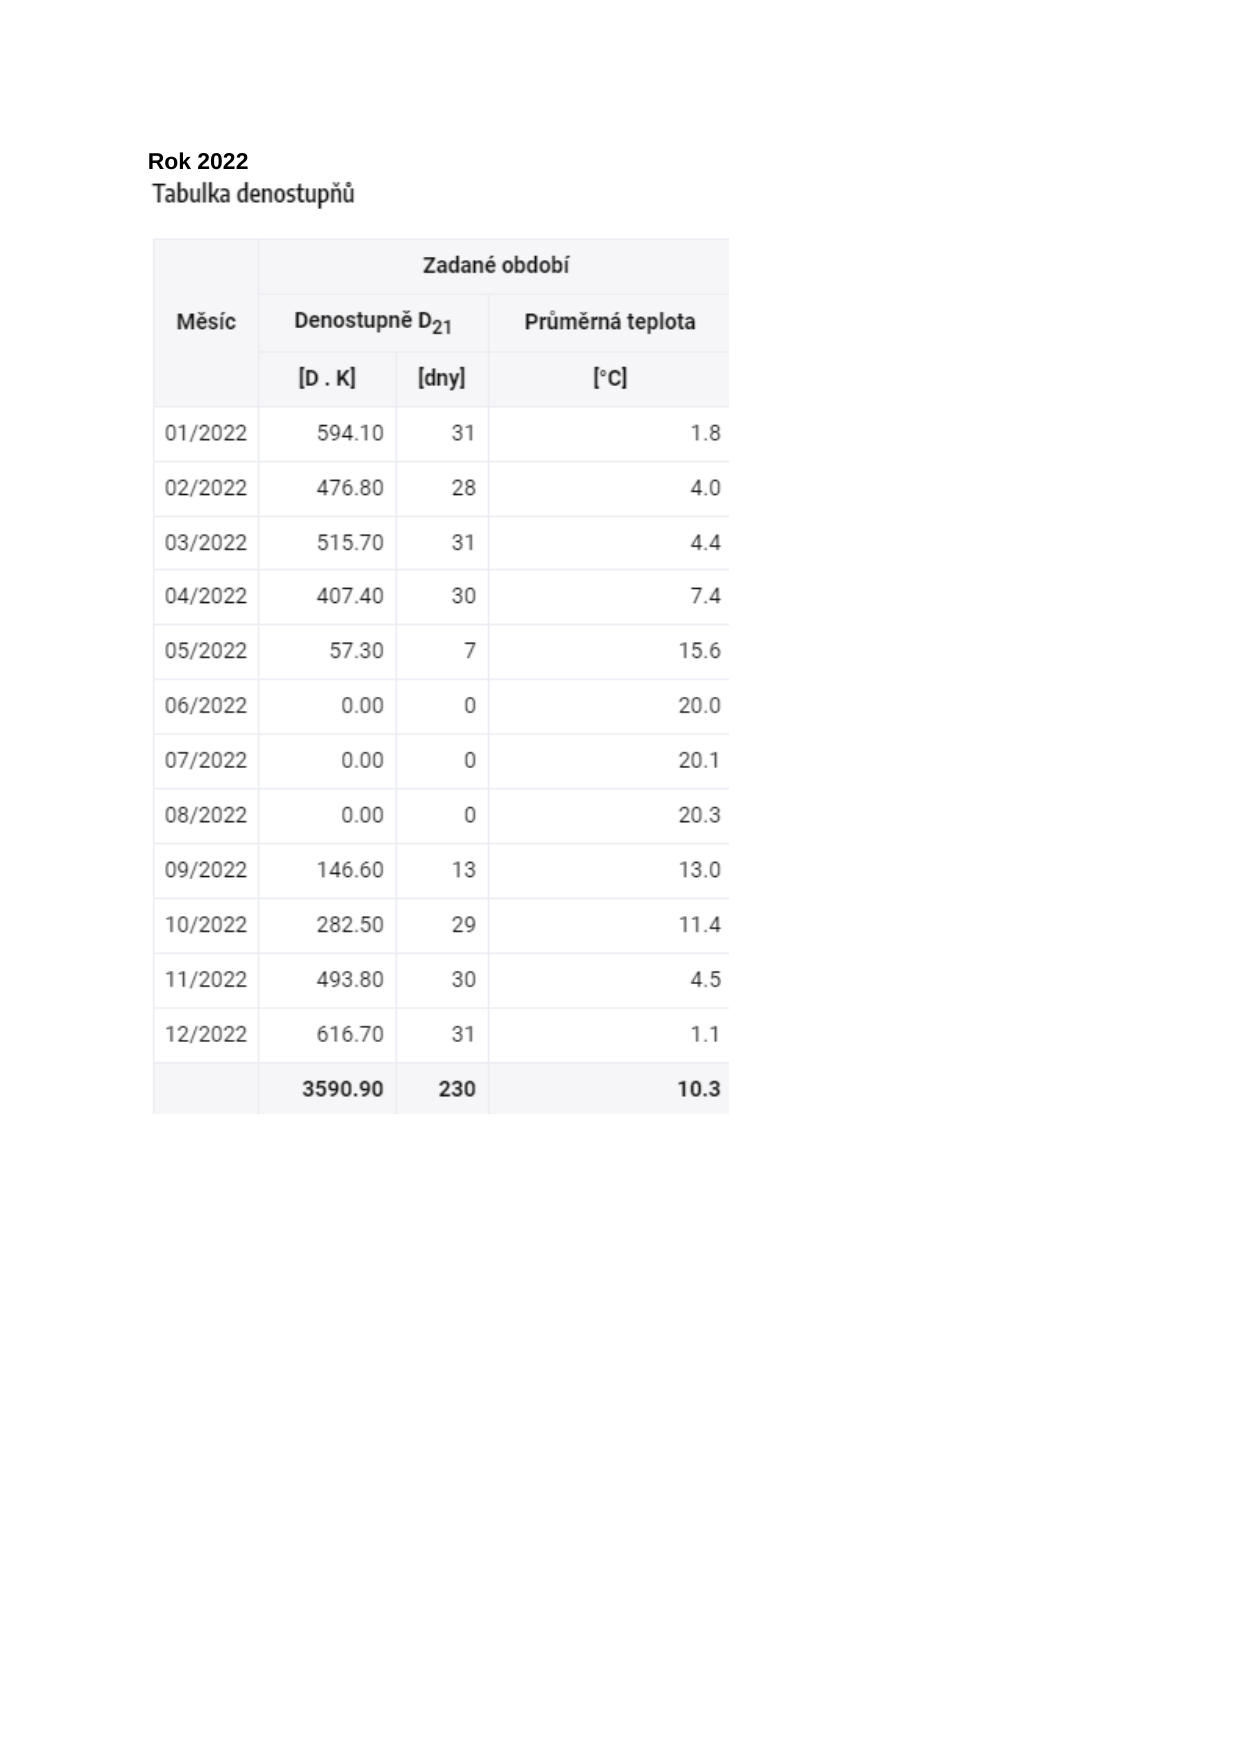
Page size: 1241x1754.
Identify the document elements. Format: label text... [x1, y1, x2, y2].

picture [147, 173, 729, 1114]
text Rok 2022 [148, 148, 1093, 174]
